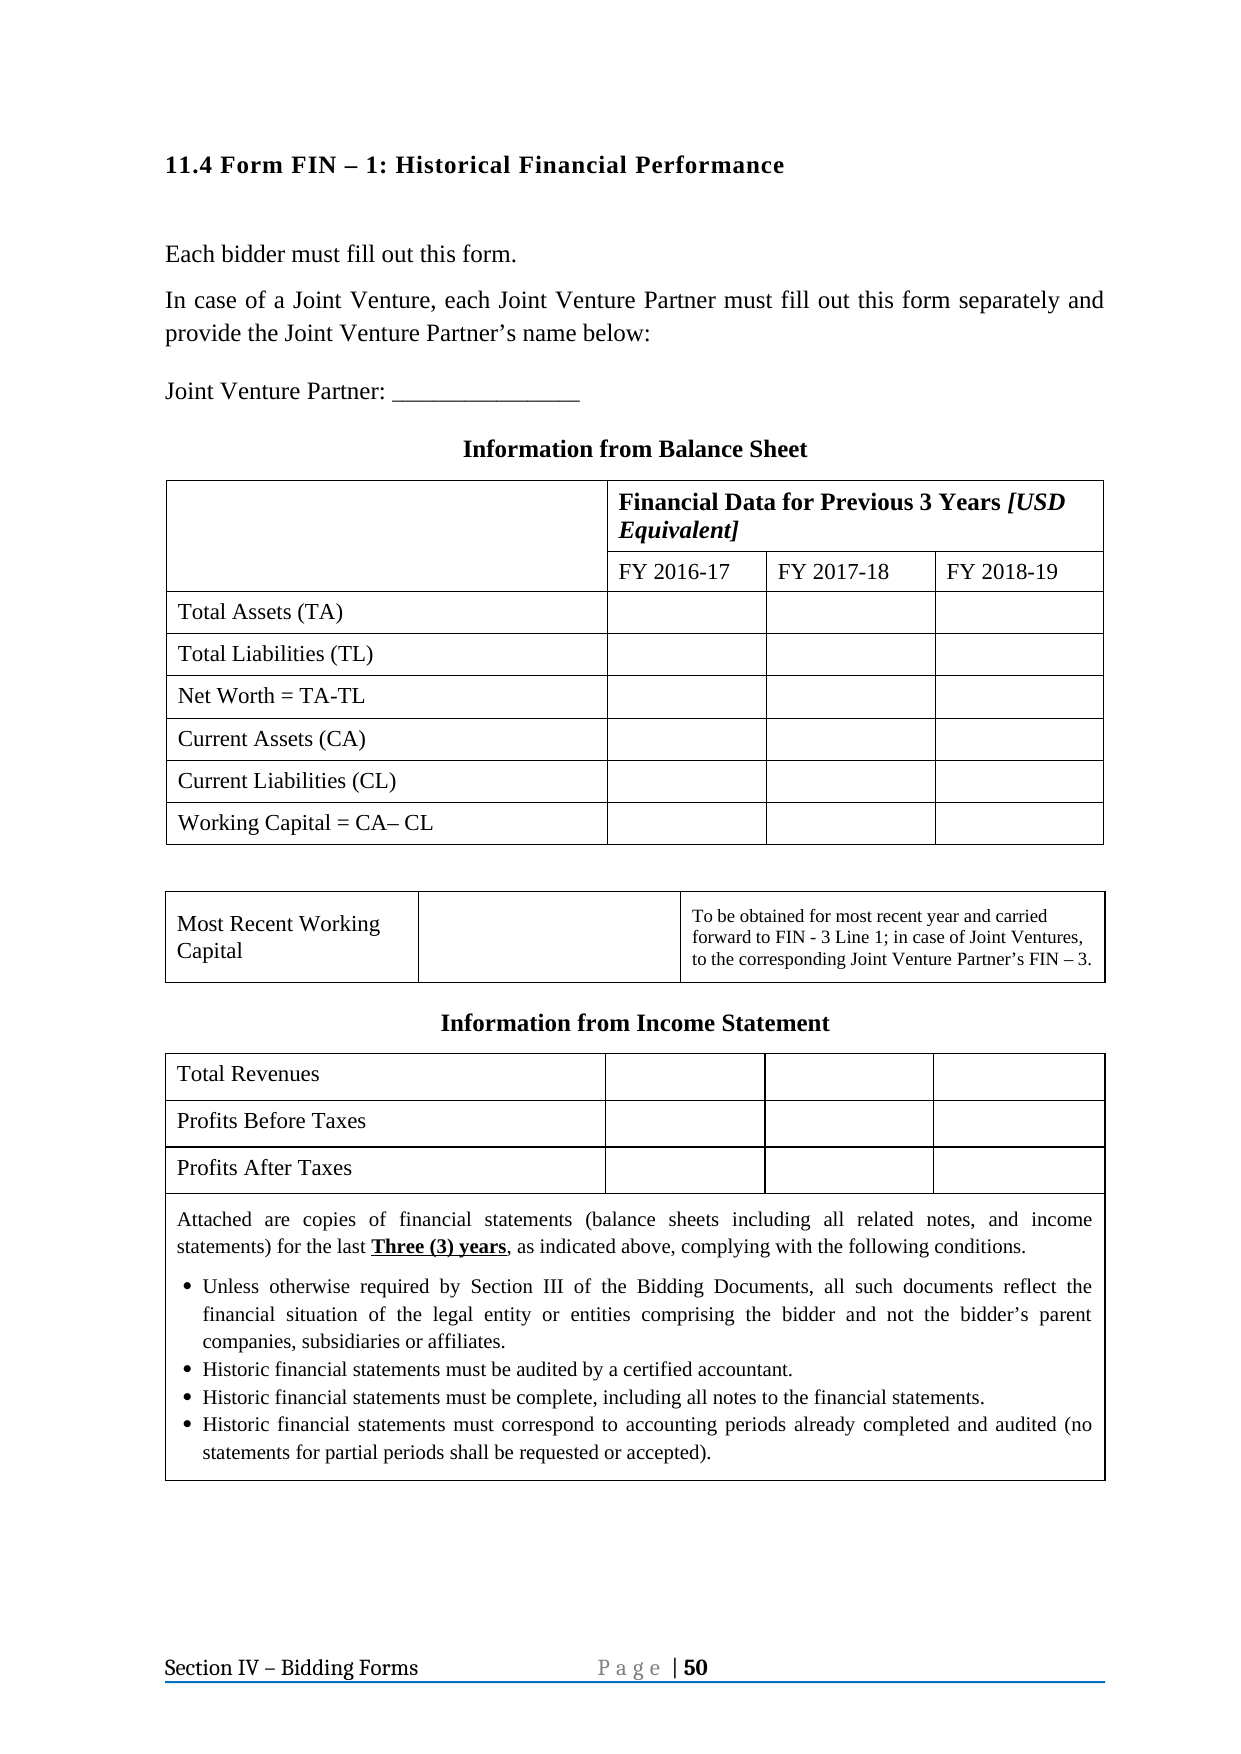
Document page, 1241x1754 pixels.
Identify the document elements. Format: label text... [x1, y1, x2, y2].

table_cell [936, 676, 1103, 717]
table_cell [767, 676, 935, 717]
table_header To be obtained for most recent year and carried forward to FIN - 3 Line 1; in case of Joint Ventures, to the corresponding Joint Venture Partner’s FIN – 3. [681, 892, 1104, 982]
table_cell Profits After Taxes [166, 1148, 605, 1193]
table_header [766, 1054, 933, 1100]
table_header [606, 1054, 764, 1100]
text Each bidder must fill out this form. [165, 239, 1105, 268]
table_cell [608, 592, 766, 633]
table_cell Total Liabilities (TL) [167, 634, 607, 675]
table_cell [936, 803, 1103, 844]
table_cell Current Assets (CA) [167, 719, 607, 760]
table_cell FY 2017-18 [767, 552, 935, 591]
table_cell FY 2018-19 [936, 552, 1103, 591]
table_cell [936, 592, 1103, 633]
text Joint Venture Partner: __________________ [165, 376, 1105, 405]
table_cell [608, 803, 766, 844]
table_cell Current Liabilities (CL) [167, 761, 607, 802]
table_cell [767, 634, 935, 675]
table_cell FY 2016-17 [608, 552, 766, 591]
table_cell Total Assets (TA) [167, 592, 607, 633]
table_cell Attached are copies of financial statements (balance sheets including all related notes, and income statements) for the last Three (3) years, as indicated above, complying with the following conditions. Unless otherwise required by Section III of the Bidding Documents, all such documents reflect the financial situation of the legal entity or entities comprising the bidder and not the bidder’s parent companies, subsidiaries or affiliates. Historic financial statements must be audited by a certified accountant. Historic financial statements must be complete, including all notes to the financial statements. Historic financial statements must correspond to accounting periods already completed and audited (no statements for partial periods shall be requested or accepted). [166, 1194, 1104, 1480]
table_header Most Recent Working Capital [166, 892, 418, 982]
table_cell [606, 1148, 764, 1193]
table_header Financial Data for Previous 3 Years [USD Equivalent] [608, 481, 1103, 551]
table_cell Profits Before Taxes [166, 1101, 605, 1146]
table_cell [608, 761, 766, 802]
text Information from Income Statement [165, 1008, 1105, 1036]
table_cell [767, 719, 935, 760]
table_header [934, 1054, 1104, 1100]
table_cell [934, 1148, 1104, 1193]
table_cell [766, 1101, 933, 1146]
table_cell Net Worth = TA-TL [167, 676, 607, 717]
table_cell [934, 1101, 1104, 1146]
text Information from Balance Sheet [165, 434, 1105, 463]
table_cell [608, 719, 766, 760]
table_cell [767, 803, 935, 844]
table_cell [767, 761, 935, 802]
table_cell [608, 676, 766, 717]
table_cell [606, 1101, 764, 1146]
table_header [419, 892, 680, 982]
table_cell [936, 634, 1103, 675]
table_cell [936, 719, 1103, 760]
table_header Total Revenues [166, 1054, 605, 1100]
table_cell [767, 592, 935, 633]
table_cell [936, 761, 1103, 802]
text In case of a Joint Venture, each Joint Venture Partner must fill out this form separately and provide the Joint Venture Partner’s name below: [165, 285, 1105, 347]
table_cell Working Capital = CA– CL [167, 803, 607, 844]
table_header [167, 481, 607, 591]
subtitle Form FIN – 1: Historical Financial Performance [165, 150, 1105, 179]
table_cell [608, 634, 766, 675]
table_cell [766, 1148, 933, 1193]
